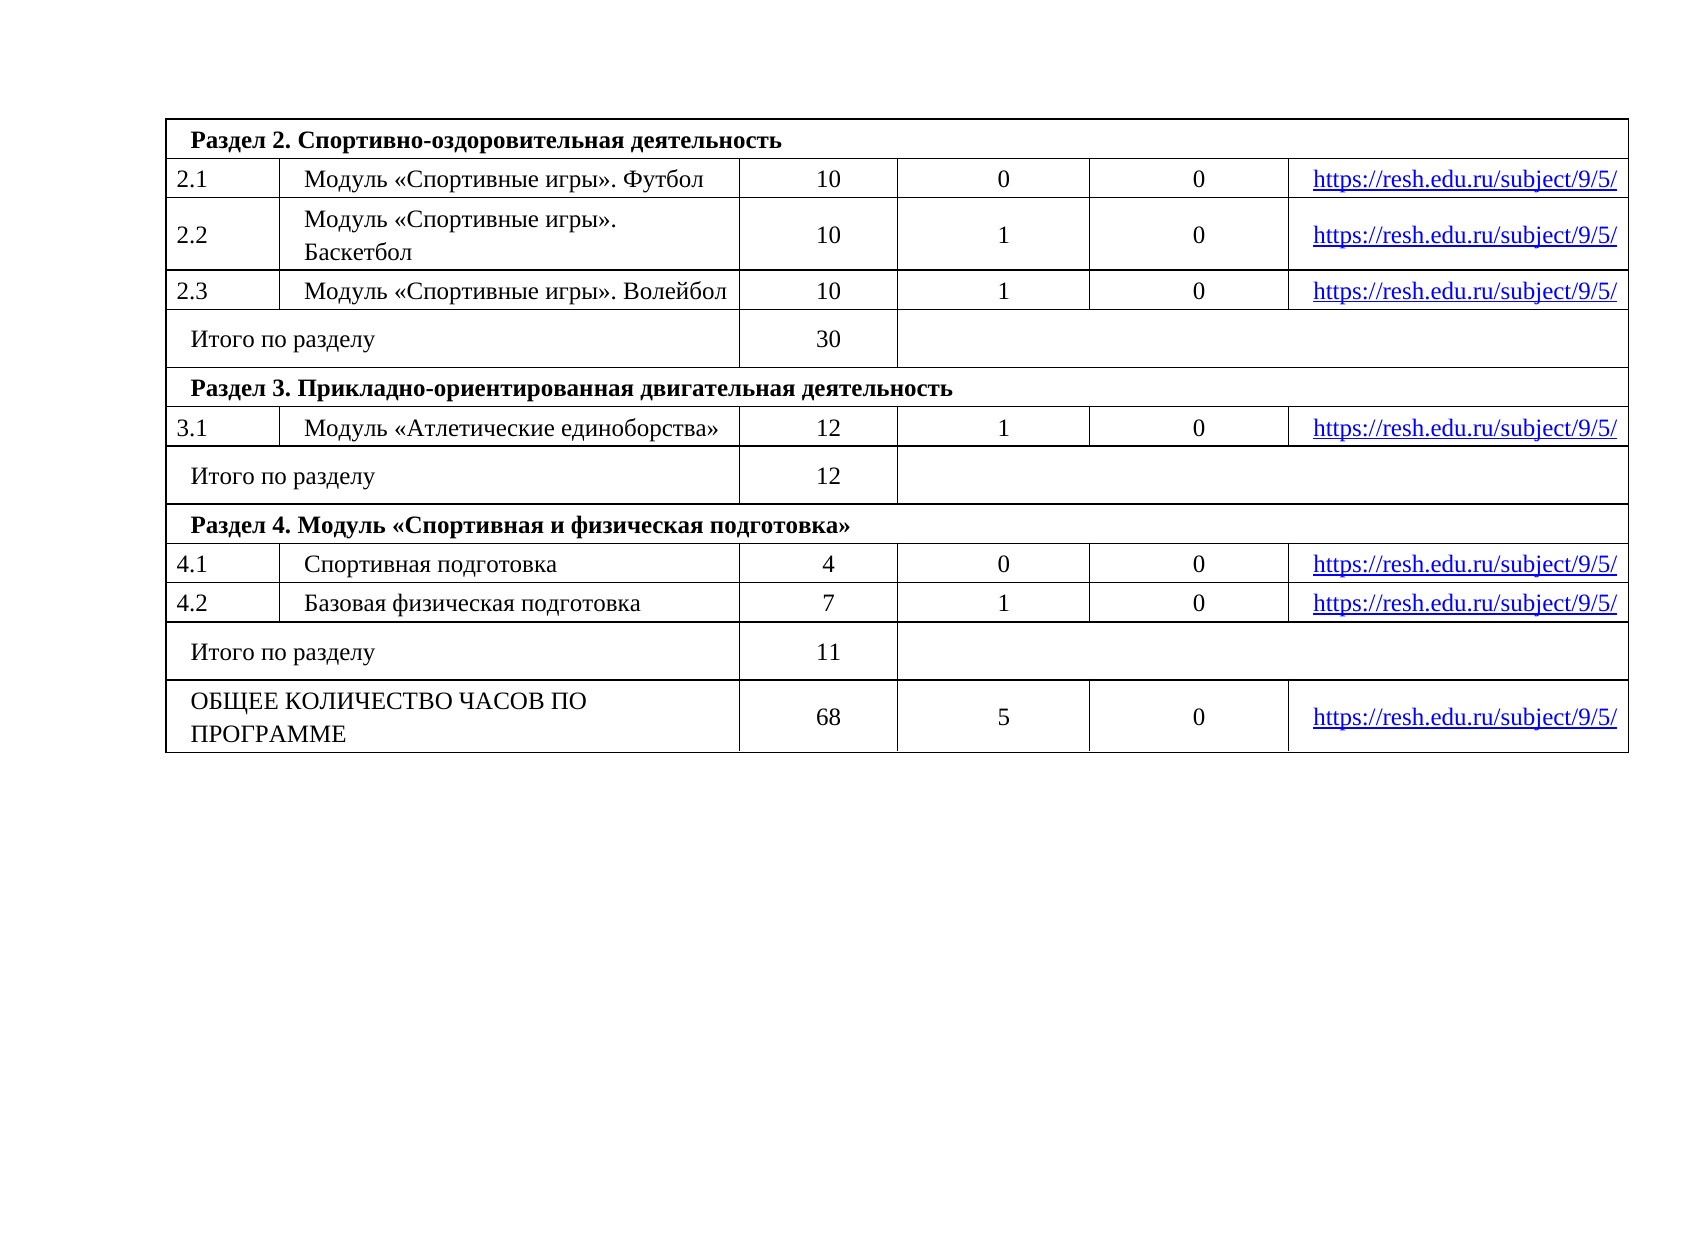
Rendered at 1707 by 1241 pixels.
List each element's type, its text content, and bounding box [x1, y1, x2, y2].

table_cell Раздел 2. Спортивно-оздоровительная деятельность [167, 120, 1628, 157]
table_cell 0 [1090, 271, 1288, 309]
table_cell 7 [740, 583, 897, 621]
table_cell 0 [1090, 159, 1288, 197]
table_cell 10 [740, 159, 897, 197]
table_cell [898, 623, 1628, 679]
table_cell Модуль «Спортивные игры». Баскетбол [280, 198, 739, 269]
table_cell 4.1 [167, 544, 279, 582]
table_cell https://resh.edu.ru/subject/9/5/ [1289, 681, 1628, 751]
table_cell Базовая физическая подготовка [280, 583, 739, 621]
table_cell 68 [740, 681, 897, 751]
table_cell https://resh.edu.ru/subject/9/5/ [1289, 198, 1628, 269]
table_cell Спортивная подготовка [280, 544, 739, 582]
table_cell 1 [898, 583, 1089, 621]
table_cell 0 [1090, 407, 1288, 445]
table_cell 2.1 [167, 159, 279, 197]
table_cell 1 [898, 198, 1089, 269]
table_cell 0 [898, 159, 1089, 197]
table_cell 5 [898, 681, 1089, 751]
table_cell Итого по разделу [167, 310, 739, 366]
table_cell 1 [898, 271, 1089, 309]
table_cell 2.2 [167, 198, 279, 269]
table_cell ОБЩЕЕ КОЛИЧЕСТВО ЧАСОВ ПО ПРОГРАММЕ [167, 681, 739, 751]
table_cell 4 [740, 544, 897, 582]
table_cell Модуль «Спортивные игры». Волейбол [280, 271, 739, 309]
table_cell https://resh.edu.ru/subject/9/5/ [1289, 544, 1628, 582]
table_cell 0 [898, 544, 1089, 582]
table_cell Раздел 3. Прикладно-ориентированная двигательная деятельность [167, 368, 1628, 406]
table_cell https://resh.edu.ru/subject/9/5/ [1289, 271, 1628, 309]
table_cell 1 [898, 407, 1089, 445]
table_cell https://resh.edu.ru/subject/9/5/ [1289, 583, 1628, 621]
table_cell 2.3 [167, 271, 279, 309]
table_cell Итого по разделу [167, 447, 739, 503]
table_cell Раздел 4. Модуль «Спортивная и физическая подготовка» [167, 505, 1628, 542]
table_cell 0 [1090, 198, 1288, 269]
table_cell [898, 310, 1628, 366]
table_cell https://resh.edu.ru/subject/9/5/ [1289, 159, 1628, 197]
table_cell 10 [740, 271, 897, 309]
table_cell 4.2 [167, 583, 279, 621]
table_cell 30 [740, 310, 897, 366]
table_cell 12 [740, 447, 897, 503]
table_cell 0 [1090, 544, 1288, 582]
table_cell Итого по разделу [167, 623, 739, 679]
table_cell 10 [740, 198, 897, 269]
table_cell 0 [1090, 583, 1288, 621]
table_cell [898, 447, 1628, 503]
table_cell 12 [740, 407, 897, 445]
table_cell 11 [740, 623, 897, 679]
table_cell Модуль «Атлетические единоборства» [280, 407, 739, 445]
table_cell 0 [1090, 681, 1288, 751]
table_cell 3.1 [167, 407, 279, 445]
table_cell https://resh.edu.ru/subject/9/5/ [1289, 407, 1628, 445]
table_cell Модуль «Спортивные игры». Футбол [280, 159, 739, 197]
